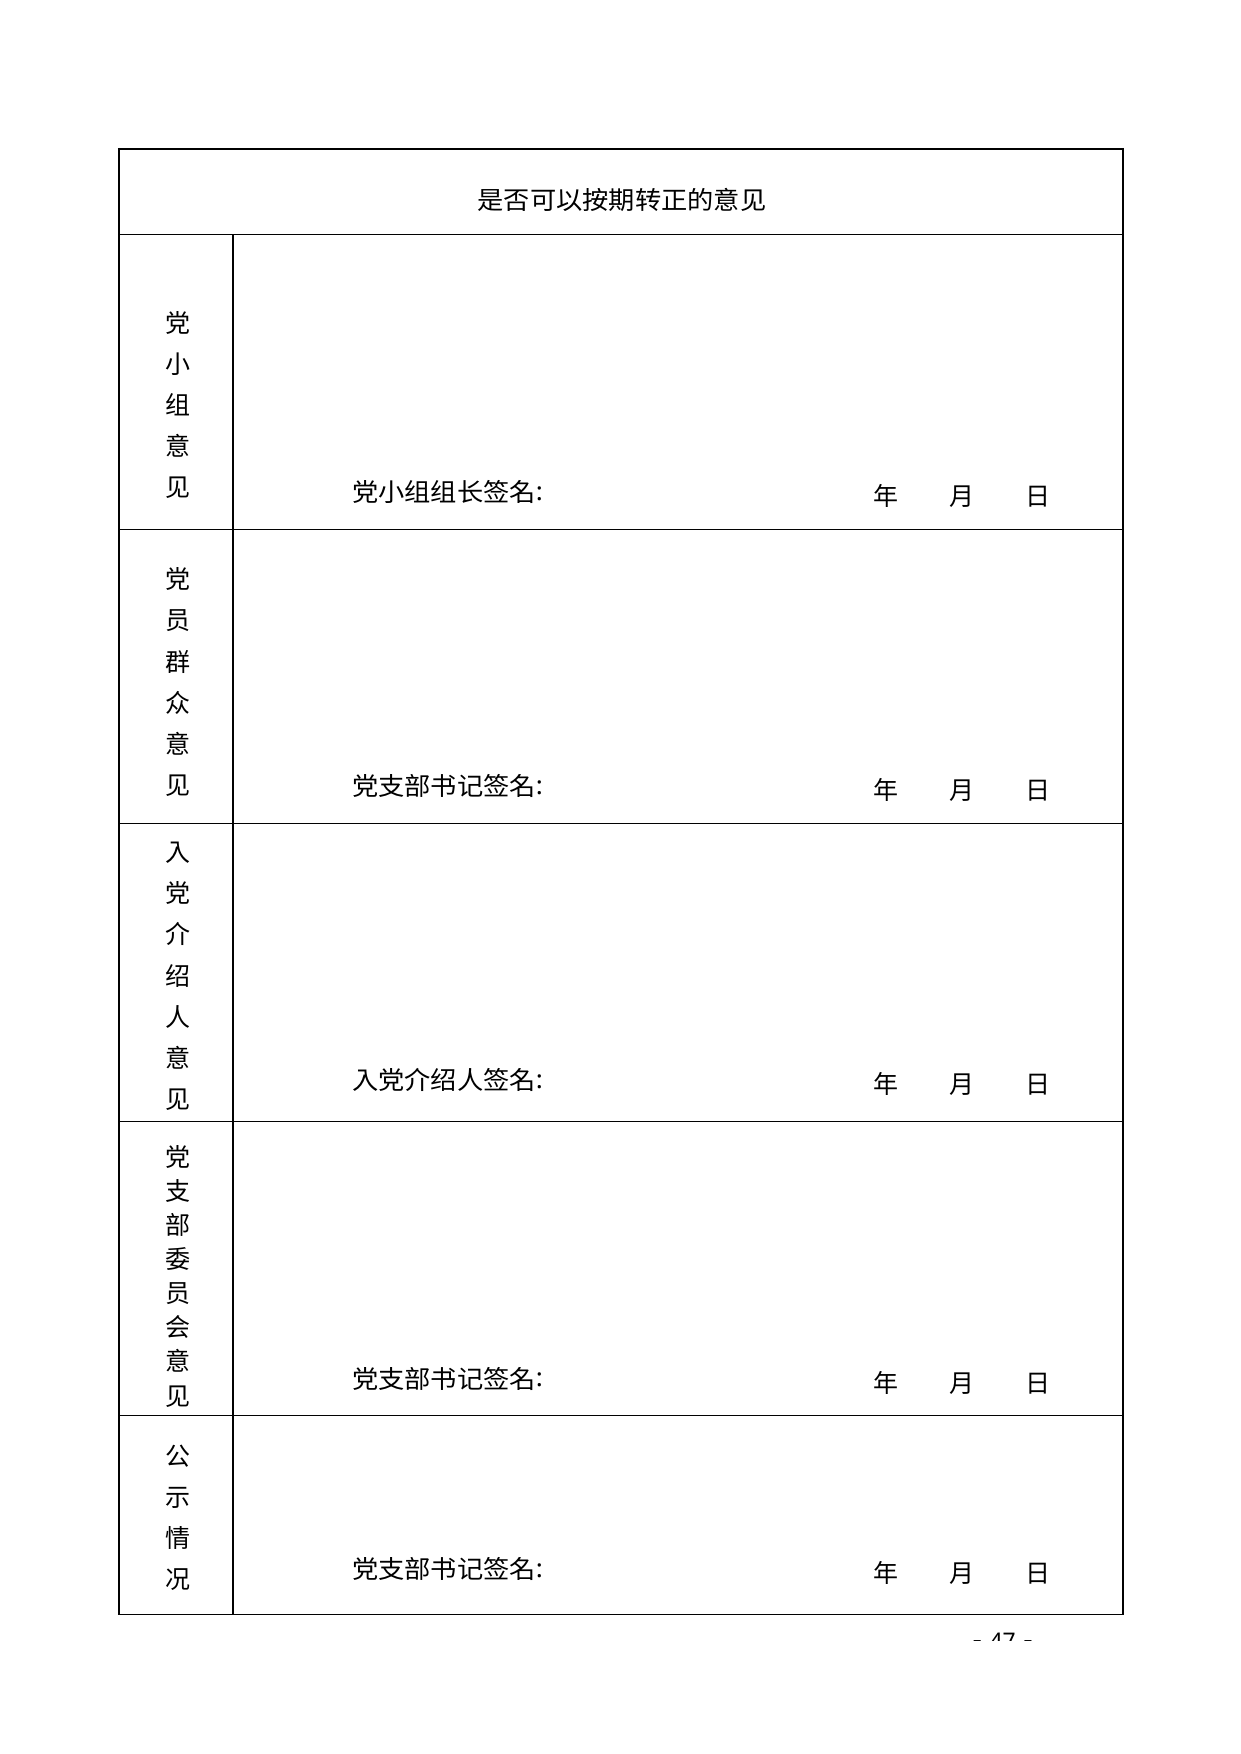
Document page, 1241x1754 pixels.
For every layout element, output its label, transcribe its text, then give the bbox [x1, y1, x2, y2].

table_cell 年 [710, 530, 923, 823]
table_cell 党支部书记签名: [234, 1122, 710, 1415]
table_cell 日 [998, 1122, 1122, 1415]
table_header 是否可以按期转正的意见 [120, 150, 1122, 234]
table_cell 党支部书记签名: [234, 1416, 710, 1614]
table_cell 党支部书记签名: [234, 530, 710, 823]
table_cell 日 [998, 824, 1122, 1121]
table_cell 年 [710, 1416, 923, 1614]
table_cell 年 [710, 824, 923, 1121]
table_cell 月 [923, 1416, 998, 1614]
table_cell 公示情况 [120, 1416, 232, 1614]
table_cell 月 [923, 824, 998, 1121]
table_cell 年 [710, 1122, 923, 1415]
table_cell 月 [923, 1122, 998, 1415]
table_cell 年 [710, 235, 923, 528]
table_cell 党支部委员会意见 [120, 1122, 232, 1415]
table_cell 月 [923, 235, 998, 528]
table_cell 日 [998, 1416, 1122, 1614]
table_cell 入党介绍人签名: [234, 824, 710, 1121]
table_cell 党小组意见 [120, 235, 232, 528]
table_cell 党小组组长签名: [234, 235, 710, 528]
table_cell 日 [998, 530, 1122, 823]
table_cell 日 [998, 235, 1122, 528]
table_cell 入党介绍人意见 [120, 824, 232, 1121]
table_cell 月 [923, 530, 998, 823]
table_cell 党员群众意见 [120, 530, 232, 823]
